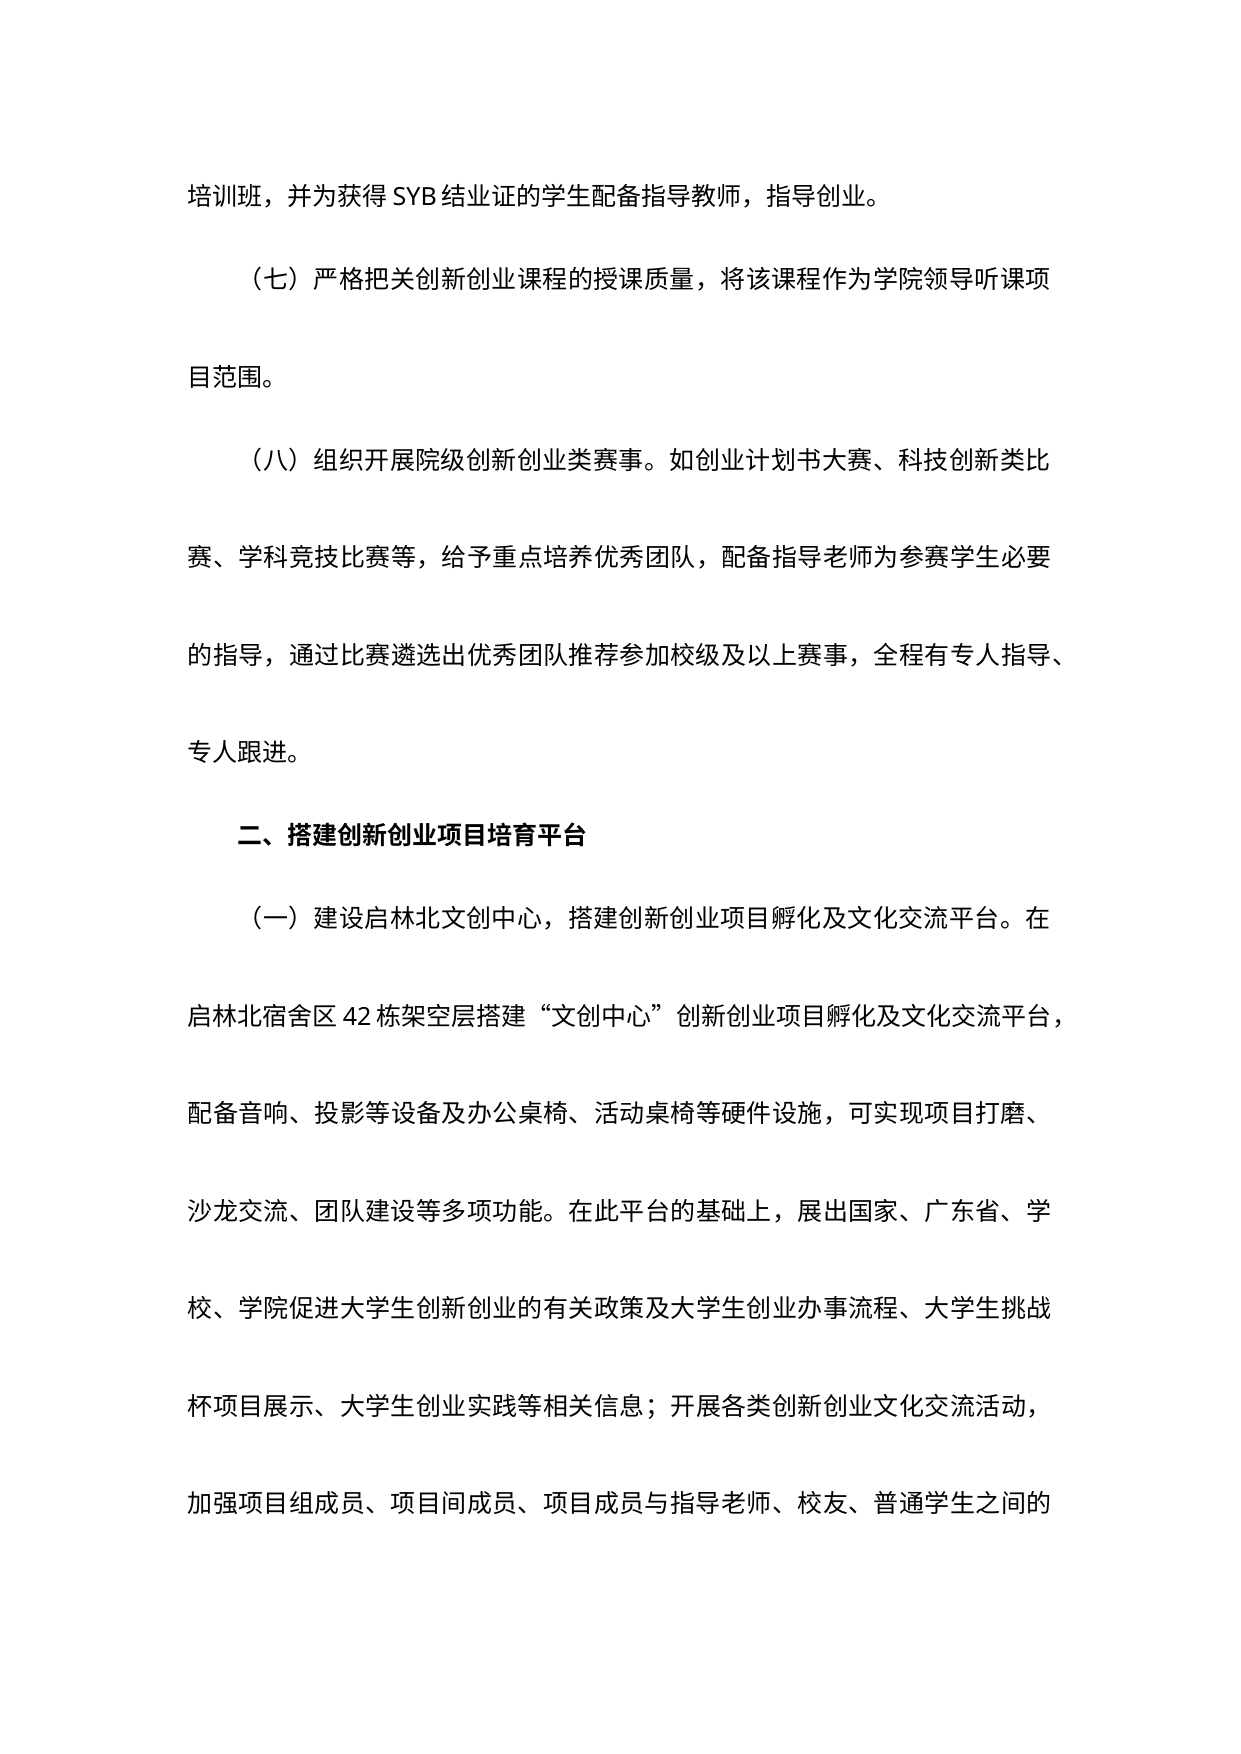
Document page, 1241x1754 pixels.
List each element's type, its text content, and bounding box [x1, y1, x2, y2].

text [187, 162, 1053, 227]
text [187, 884, 1053, 1534]
text （七）严格把关创新创业课程的授课质量，将该课程作为学院领导听课项目范围。 [187, 245, 1053, 408]
text 二、搭建创新创业项目培育平台 [187, 801, 1053, 866]
text （八）组织开展院级创新创业类赛事。如创业计划书大赛、科技创新类比赛、学科竞技比赛等，给予重点培养优秀团队，配备指导老师为参赛学生必要的指导，通过比赛遴选出优秀团队推荐参加校级及以上赛事，全程有专人指导、专人跟进。 [187, 426, 1053, 783]
